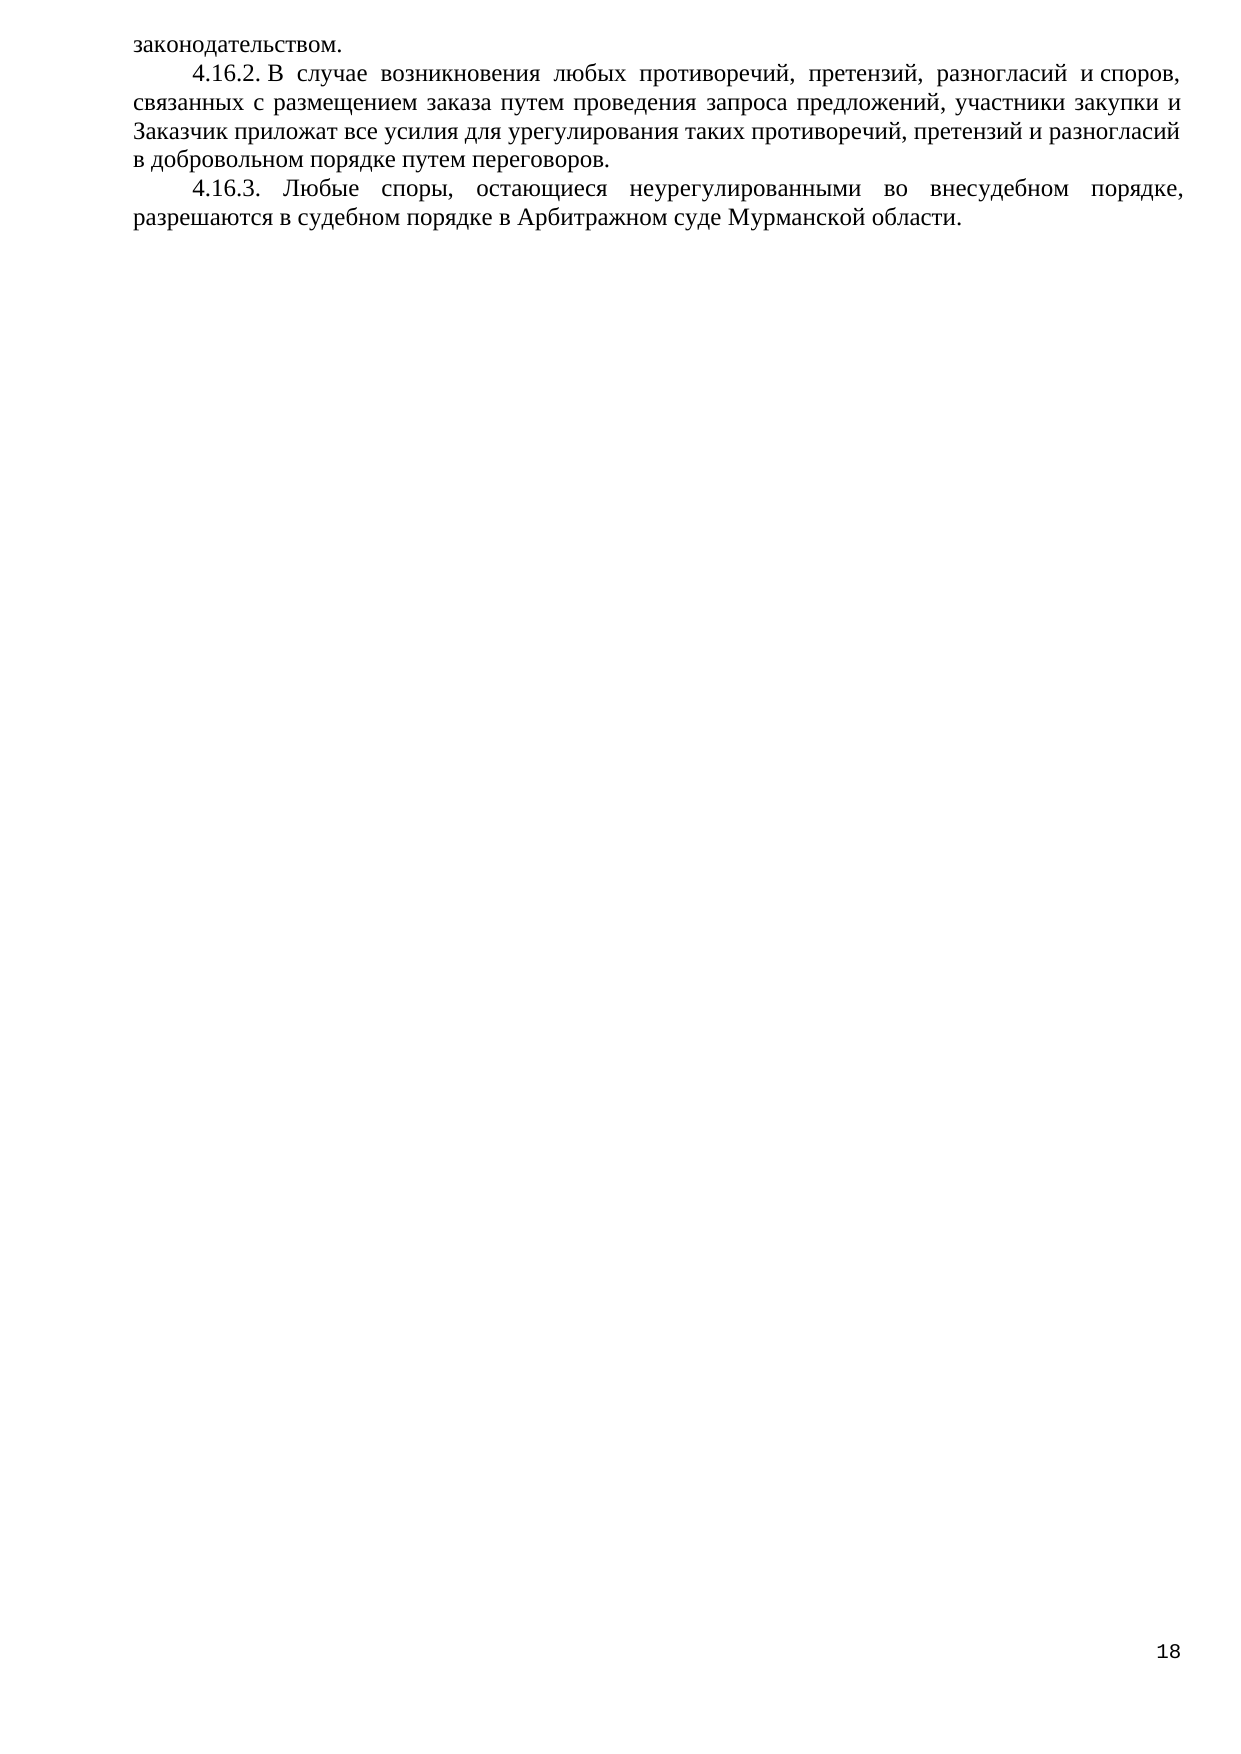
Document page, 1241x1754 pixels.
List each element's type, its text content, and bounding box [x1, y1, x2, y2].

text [133, 29, 1183, 58]
text 4.16.3. Любые споры, остающиеся неурегулированными во внесудебном порядке, разрешаются в судебном порядке в Арбитражном суде Мурманской области. [133, 173, 1183, 231]
text 4.16.2. В случае возникновения любых противоречий, претензий, разногласий и споров, связанных с размещением заказа путем проведения запроса предложений, участники закупки и Заказчик приложат все усилия для урегулирования таких противоречий, претензий и разногласий в добровольном порядке путем переговоров. [133, 58, 1181, 173]
